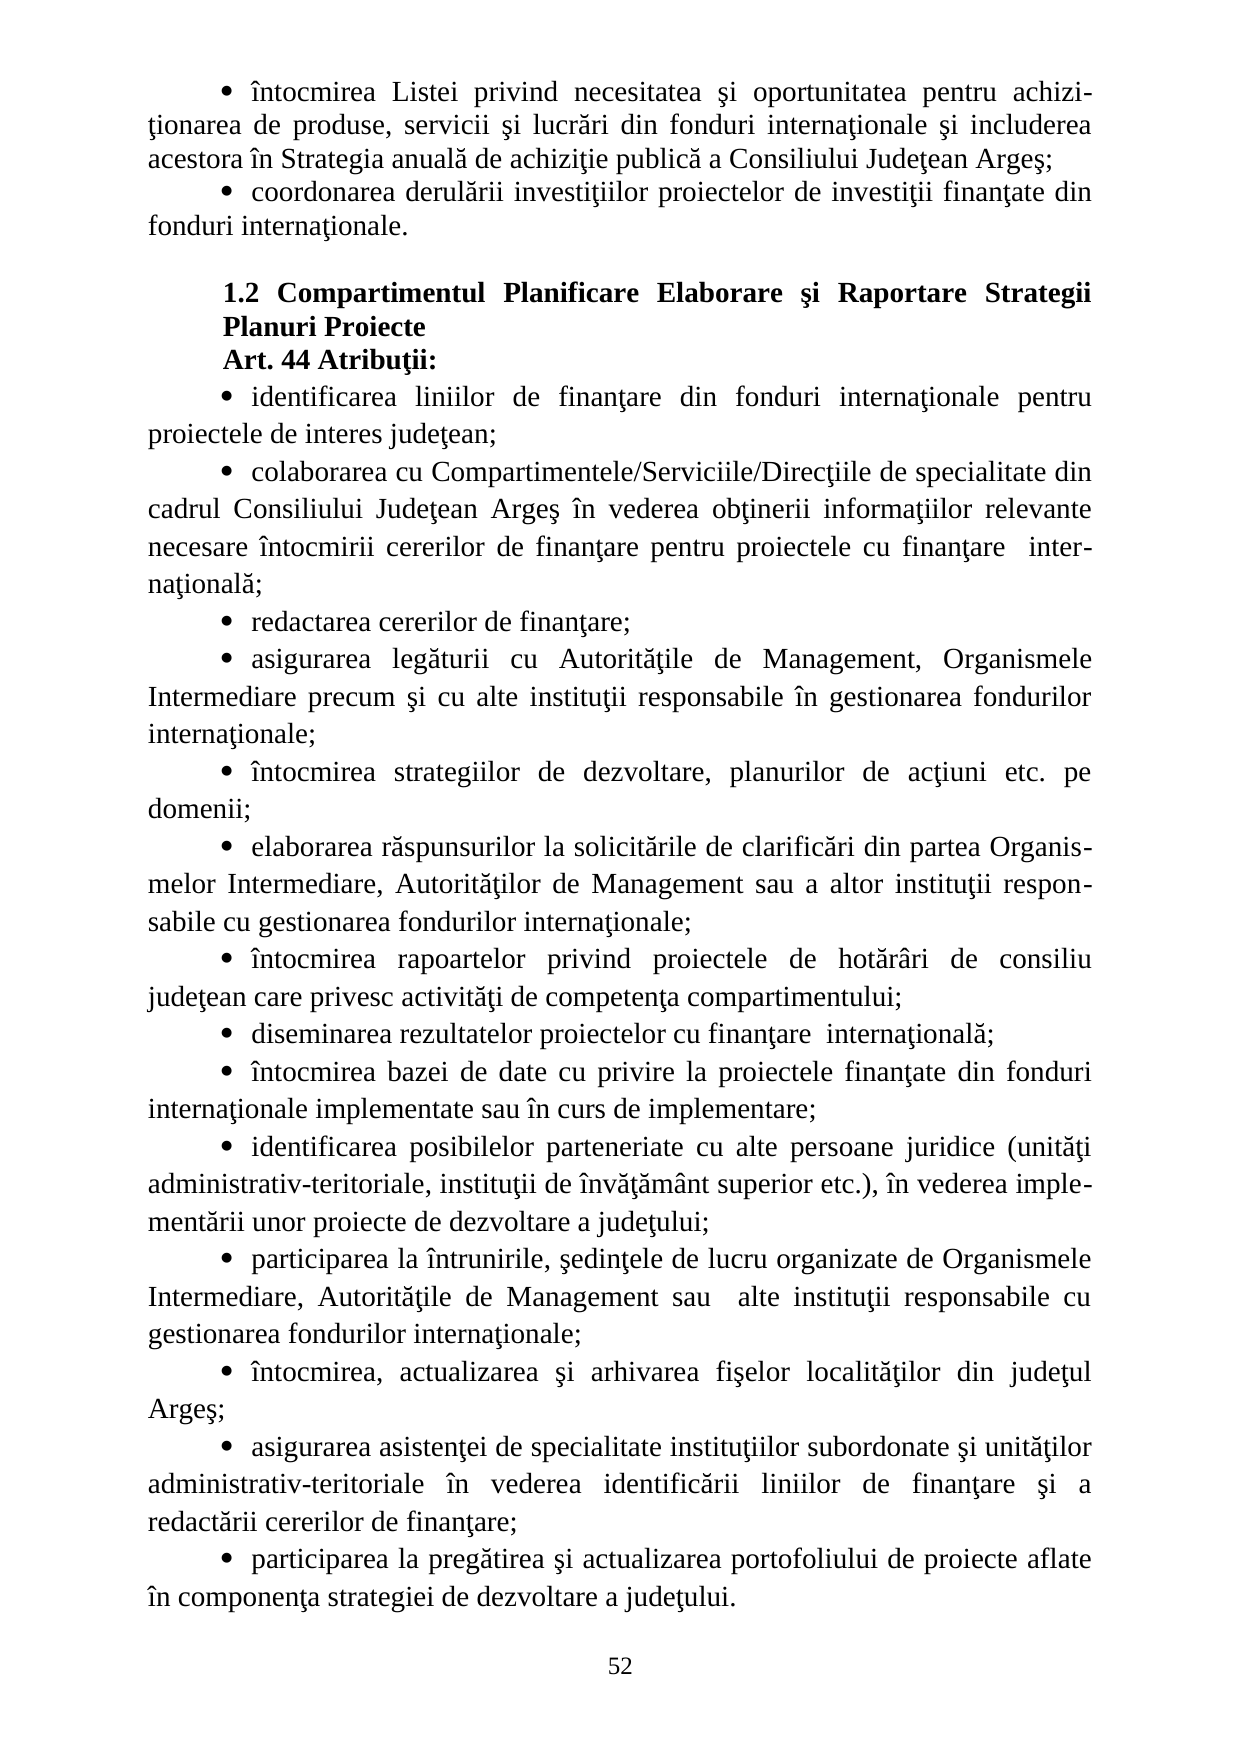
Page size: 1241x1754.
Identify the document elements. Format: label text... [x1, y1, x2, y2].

text 1.2 Compartimentul Planificare Elaborare şi Raportare Strategii Planuri Proiecte [223, 275, 1092, 342]
list întocmirea strategiilor de dezvoltare, planurilor de acţiuni etc. pe domenii; [148, 751, 1092, 826]
list identificarea liniilor de finanţare din fonduri internaţionale pentru proiectele de interes judeţean; [148, 376, 1092, 451]
list participarea la întrunirile, şedinţele de lucru organizate de Organismele Intermediare, Autorităţile de Management sau alte instituţii responsabile cu gestionarea fondurilor internaţionale; [148, 1238, 1092, 1351]
list colaborarea cu Compartimentele/Serviciile/Direcţiile de specialitate din cadrul Consiliului Judeţean Argeş în vederea obţinerii informaţiilor relevante necesare întocmirii cererilor de finanţare pentru proiectele cu finanţare internaţională; [148, 451, 1092, 601]
list asigurarea legăturii cu Autorităţile de Management, Organismele Intermediare precum şi cu alte instituţii responsabile în gestionarea fondurilor internaţionale; [148, 638, 1092, 751]
list întocmirea rapoartelor privind proiectele de hotărâri de consiliu judeţean care privesc activităţi de competenţa compartimentului; [148, 938, 1092, 1013]
list întocmirea Listei privind necesitatea şi oportunitatea pentru achiziţionarea de produse, servicii şi lucrări din fonduri internaţionale şi includerea acestora în Strategia anuală de achiziţie publică a Consiliului Judeţean Argeş; [148, 74, 1092, 174]
list asigurarea asistenţei de specialitate instituţiilor subordonate şi unităţilor administrativ-teritoriale în vederea identificării liniilor de finanţare şi a redactării cererilor de finanţare; [148, 1426, 1092, 1538]
list identificarea posibilelor parteneriate cu alte persoane juridice (unităţi administrativ-teritoriale, instituţii de învăţământ superior etc.), în vederea implementării unor proiecte de dezvoltare a judeţului; [148, 1126, 1092, 1238]
list coordonarea derulării investiţiilor proiectelor de investiţii finanţate din fonduri internaţionale. [148, 174, 1092, 242]
list redactarea cererilor de finanţare; [148, 601, 1092, 638]
list diseminarea rezultatelor proiectelor cu finanţare internaţională; [148, 1013, 1092, 1051]
list întocmirea bazei de date cu privire la proiectele finanţate din fonduri internaţionale implementate sau în curs de implementare; [148, 1051, 1092, 1126]
list elaborarea răspunsurilor la solicitările de clarificări din partea Organismelor Intermediare, Autorităţilor de Management sau a altor instituţii responsabile cu gestionarea fondurilor internaţionale; [148, 826, 1092, 938]
text Art. 44 Atribuţii: [223, 342, 1092, 376]
list întocmirea, actualizarea şi arhivarea fişelor localităţilor din judeţul Argeş; [148, 1351, 1092, 1426]
list participarea la pregătirea şi actualizarea portofoliului de proiecte aflate în componenţa strategiei de dezvoltare a judeţului. [148, 1538, 1092, 1613]
